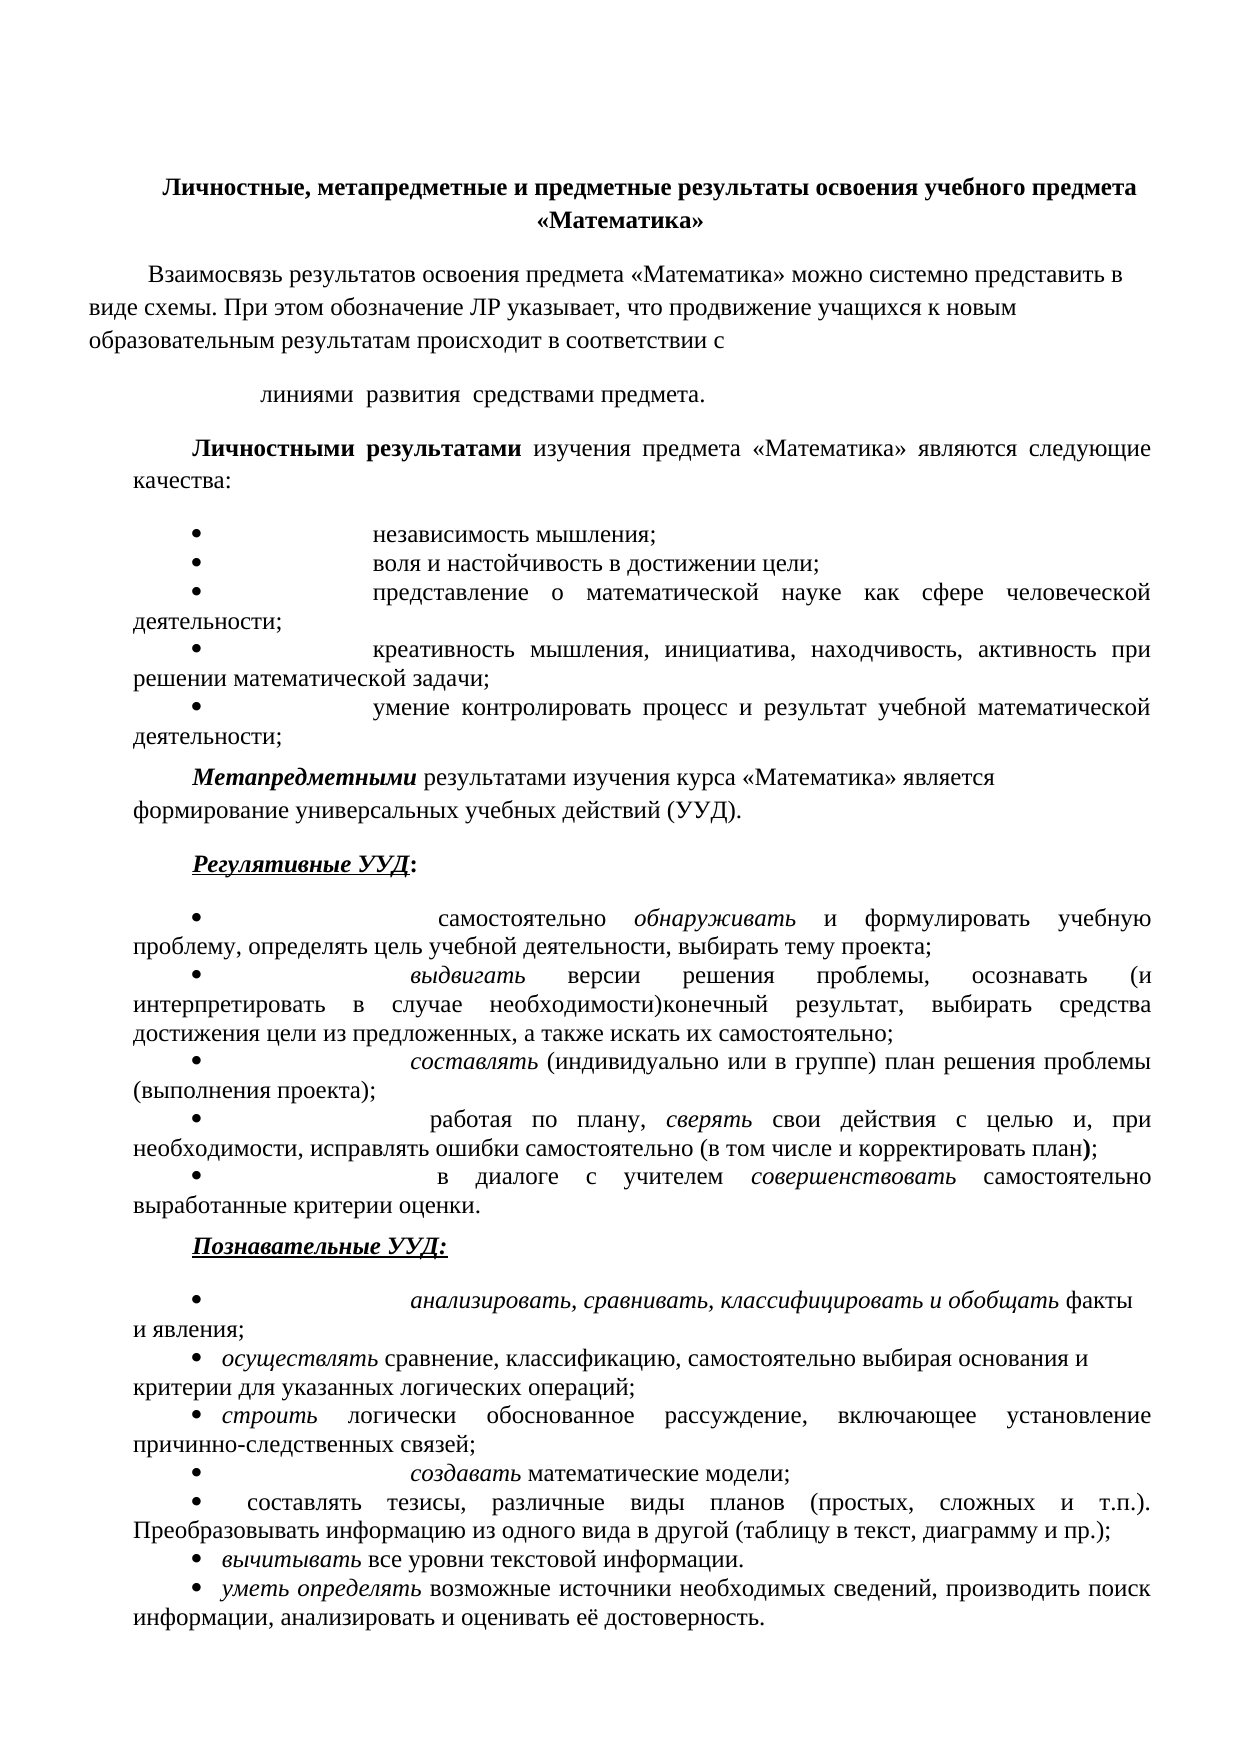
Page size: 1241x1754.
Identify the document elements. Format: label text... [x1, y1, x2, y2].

title составлять тезисы, различные виды планов (простых, сложных и т.п.). Преобразовывать информацию из одного вида в другой (таблицу в текст, диаграмму и пр.); [133, 1487, 1152, 1544]
list представление о математической науке как сфере человеческой деятельности; [133, 577, 1152, 634]
list умение контролировать процесс и результат учебной математической деятельности; [133, 692, 1152, 749]
title самостоятельно обнаруживать и формулировать учебную проблему, определять цель учебной деятельности, выбирать тему проекта; [133, 903, 1152, 960]
title работая по плану, сверять свои действия с целью и, при необходимости, исправлять ошибки самостоятельно (в том числе и корректировать план); [133, 1104, 1152, 1161]
text Взаимосвязь результатов освоения предмета «Математика» можно системно представить в виде схемы. При этом обозначение ЛР указывает, что продвижение учащихся к новым образовательным результатам происходит в соответствии с [89, 259, 1152, 354]
title строить логически обоснованное рассуждение, включающее установление причинно-следственных связей; [133, 1400, 1152, 1458]
title выдвигать версии решения проблемы, осознавать (и интерпретировать в случае необходимости)конечный результат, выбирать средства достижения цели из предложенных, а также искать их самостоятельно; [133, 960, 1152, 1046]
title составлять (индивидуально или в группе) план решения проблемы (выполнения проекта); [133, 1046, 1152, 1104]
title уметь определять возможные источники необходимых сведений, производить поиск информации, анализировать и оценивать её достоверность. [133, 1573, 1152, 1630]
list независимость мышления; [133, 519, 1152, 548]
title осуществлять сравнение, классификацию, самостоятельно выбирая основания и критерии для указанных логических операций; [133, 1343, 1152, 1400]
text Познавательные УУД: [133, 1231, 1152, 1260]
list креативность мышления, инициатива, находчивость, активность при решении математической задачи; [133, 634, 1152, 692]
text Личностными результатами изучения предмета «Математика» являются следующие качества: [133, 433, 1152, 494]
title создавать математические модели; [133, 1458, 1152, 1487]
title в диалоге с учителем совершенствовать самостоятельно выработанные критерии оценки. [133, 1161, 1152, 1219]
text линиями развития средствами предмета. [89, 379, 1152, 407]
text Личностные, метапредметные и предметные результаты освоения учебного предмета «Математика» [89, 172, 1152, 234]
title анализировать, сравнивать, классифицировать и обобщать факты и явления; [133, 1285, 1152, 1343]
text Метапредметными результатами изучения курса «Математика» является формирование универсальных учебных действий (УУД). [133, 762, 1152, 824]
title вычитывать все уровни текстовой информации. [133, 1544, 1152, 1573]
text Регулятивные УУД: [133, 849, 1152, 878]
list воля и настойчивость в достижении цели; [133, 548, 1152, 577]
